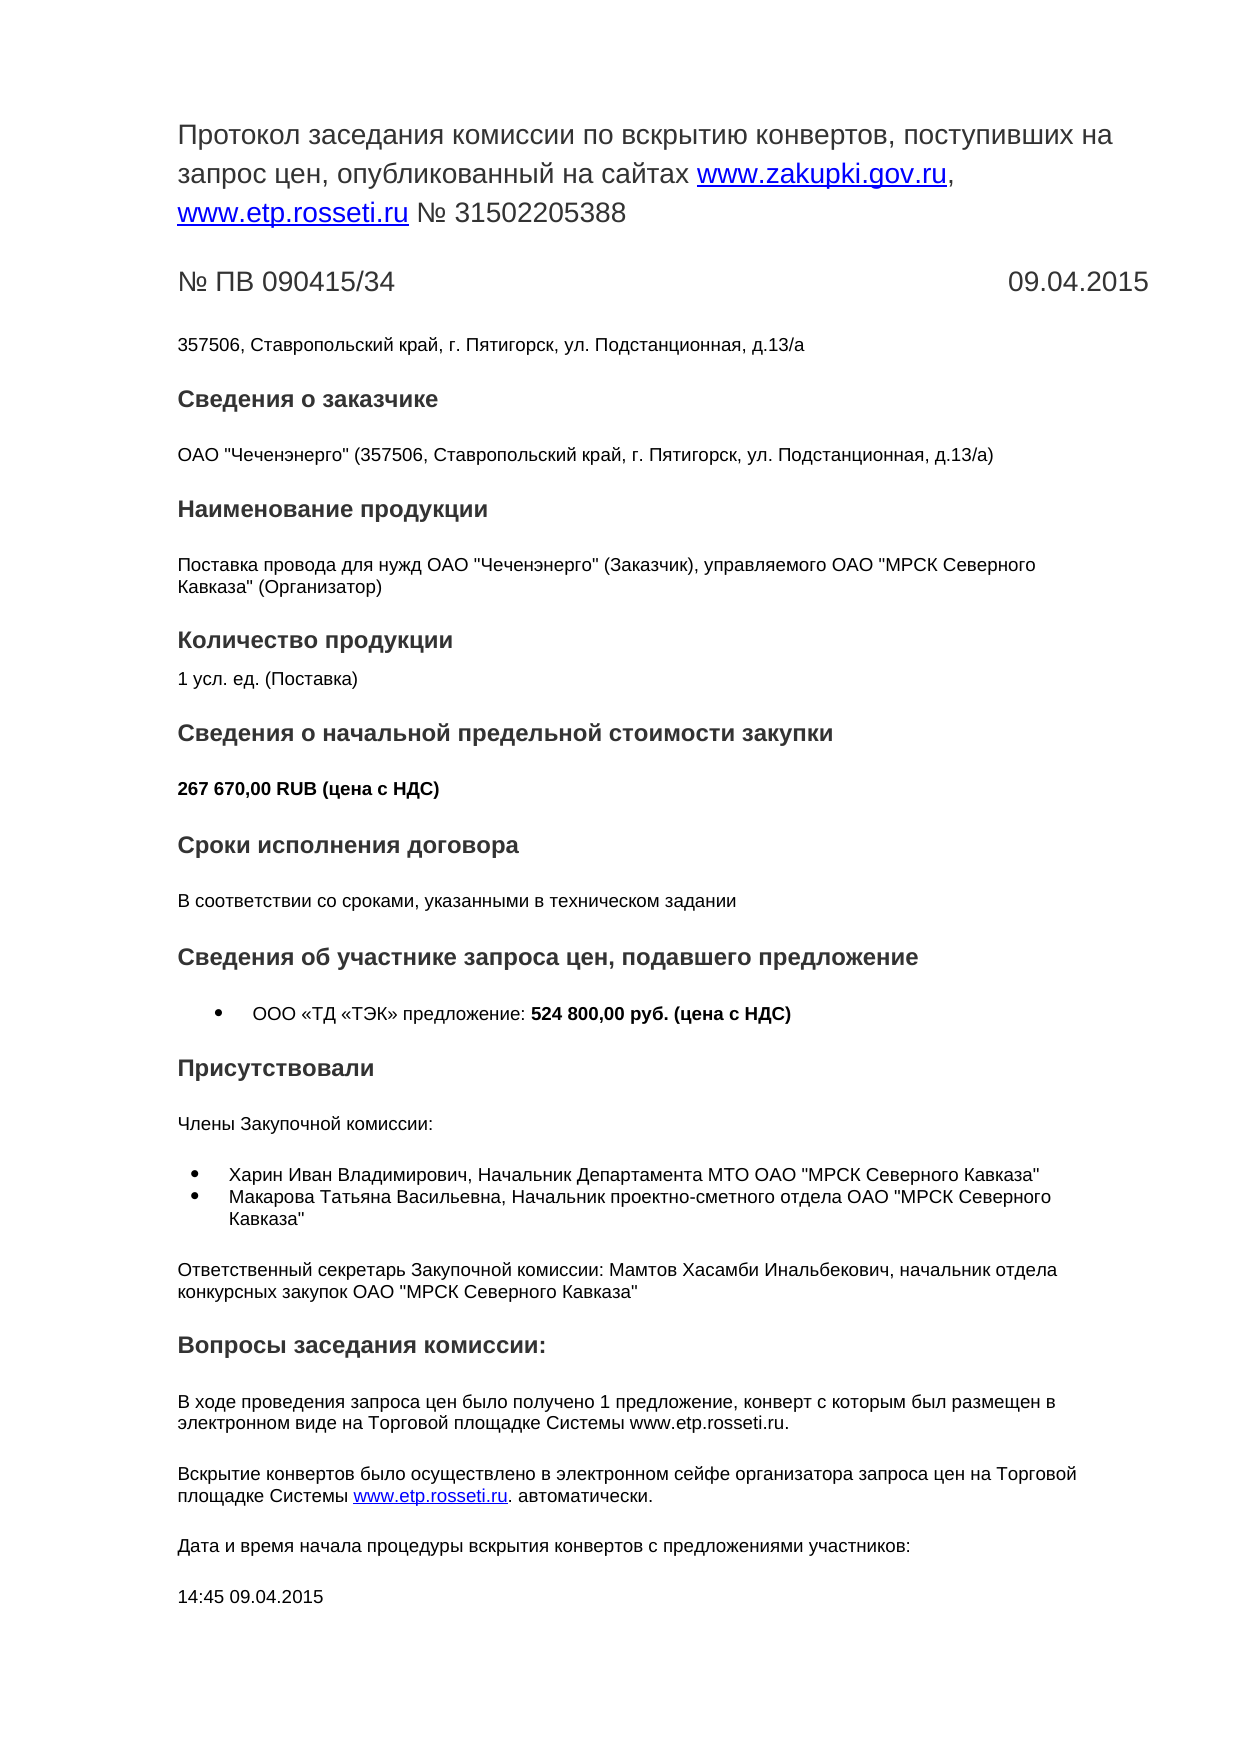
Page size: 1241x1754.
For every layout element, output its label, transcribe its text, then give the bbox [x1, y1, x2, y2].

text Сведения о начальной предельной стоимости закупки [177, 718, 1152, 746]
list Харин Иван Владимирович, Начальник Департамента МТО ОАО "МРСК Северного Кавказа" [191, 1164, 1089, 1186]
text Количество продукции [177, 626, 1152, 654]
text Сроки исполнения договора [177, 831, 1152, 858]
text Дата и время начала процедуры вскрытия конвертов с предложениями участников: [177, 1535, 1152, 1557]
text Члены Закупочной комиссии: [177, 1113, 1152, 1135]
text ОАО "Чеченэнерго" (357506, Ставропольский край, г. Пятигорск, ул. Подстанционная, д.13/а) [177, 444, 1152, 466]
text В соответствии со сроками, указанными в техническом задании [177, 890, 1152, 912]
text 14:45 09.04.2015 [177, 1586, 1152, 1607]
table_header 09.04.2015 [663, 264, 1150, 304]
text Наименование продукции [177, 495, 1152, 522]
text Ответственный секретарь Закупочной комиссии: Мамтов Хасамби Инальбекович, начальник отдела конкурсных закупок ОАО "МРСК Северного Кавказа" [177, 1259, 1152, 1302]
text Вскрытие конвертов было осуществлено в электронном сейфе организатора запроса цен на Торговой площадке Системы www.etp.rosseti.ru. автоматически. [177, 1463, 1152, 1506]
text 1 усл. ед. (Поставка) [177, 668, 1152, 689]
text 357506, Ставропольский край, г. Пятигорск, ул. Подстанционная, д.13/а [177, 334, 1152, 355]
text Поставка провода для нужд ОАО "Чеченэнерго" (Заказчик), управляемого ОАО "МРСК Северного Кавказа" (Организатор) [177, 554, 1089, 597]
text Сведения об участнике запроса цен, подавшего предложение [177, 943, 1152, 971]
text В ходе проведения запроса цен было получено 1 предложение, конверт с которым был размещен в электронном виде на Торговой площадке Системы www.etp.rosseti.ru. [177, 1391, 1152, 1434]
text Протокол заседания комиссии по вскрытию конвертов, поступивших на запрос цен, опубликованный на сайтах www.zakupki.gov.ru, www.etp.rosseti.ru № 31502205388 [177, 118, 1152, 228]
text Вопросы заседания комиссии: [177, 1331, 1152, 1359]
list Макарова Татьяна Васильевна, Начальник проектно-сметного отдела ОАО "МРСК Северного Кавказа" [191, 1186, 1089, 1230]
text 267 670,00 RUB (цена с НДС) [177, 778, 1152, 799]
text Сведения о заказчике [177, 384, 1152, 412]
list ООО «ТД «ТЭК» предложение: 524 800,00 руб. (цена с НДС) [215, 1002, 1089, 1024]
text Присутствовали [177, 1054, 1152, 1081]
table_header № ПВ 090415/34 [176, 264, 663, 304]
